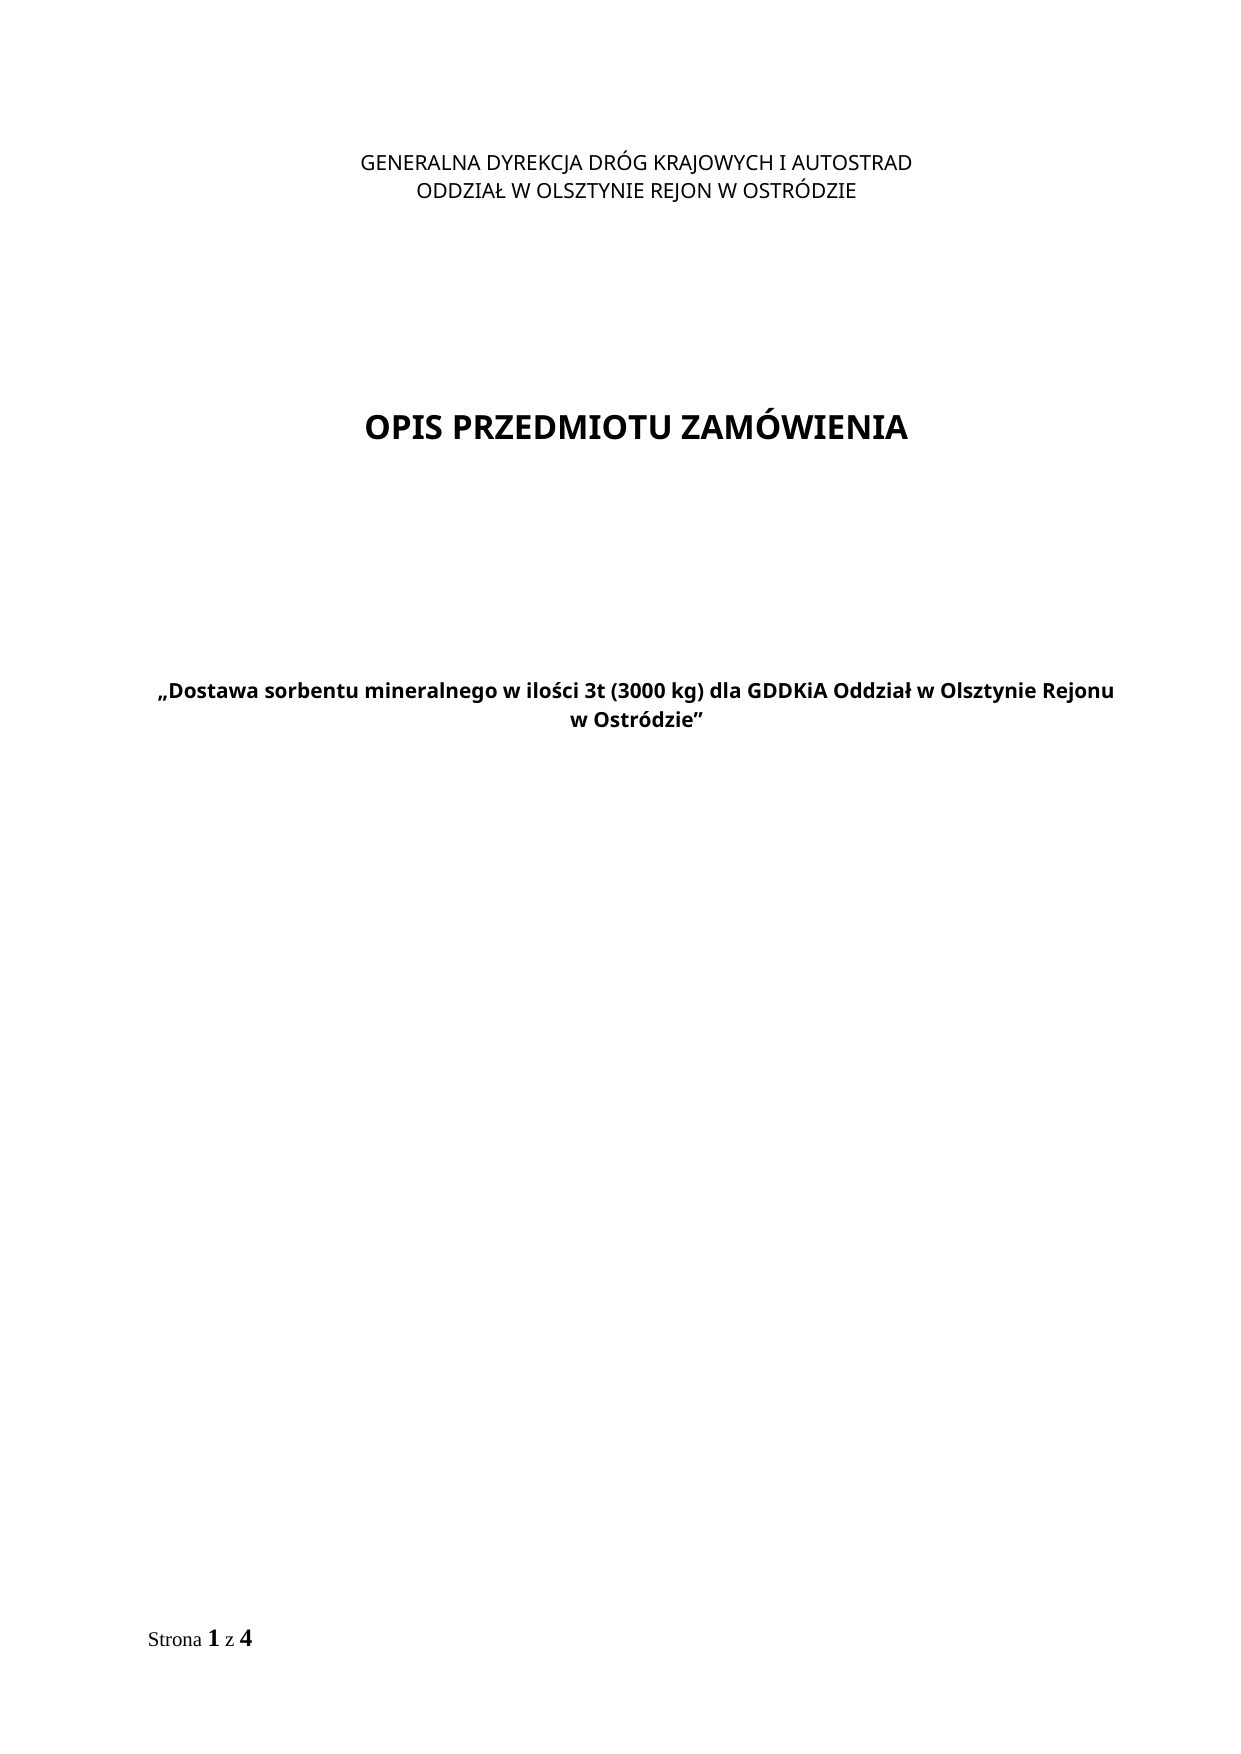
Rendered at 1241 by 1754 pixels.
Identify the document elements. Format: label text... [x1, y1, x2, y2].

text GENERALNA DYREKCJA DRÓG KRAJOWYCH I AUTOSTRAD [148, 148, 1125, 176]
text OPIS PRZEDMIOTU ZAMÓWIENIA [148, 404, 1125, 449]
text ODDZIAŁ W OLSZTYNIE REJON W OSTRÓDZIE [148, 176, 1125, 204]
text „Dostawa sorbentu mineralnego w ilości 3t (3000 kg) dla GDDKiA Oddział w Olsztynie Rejonu w Ostródzie” [148, 677, 1125, 733]
